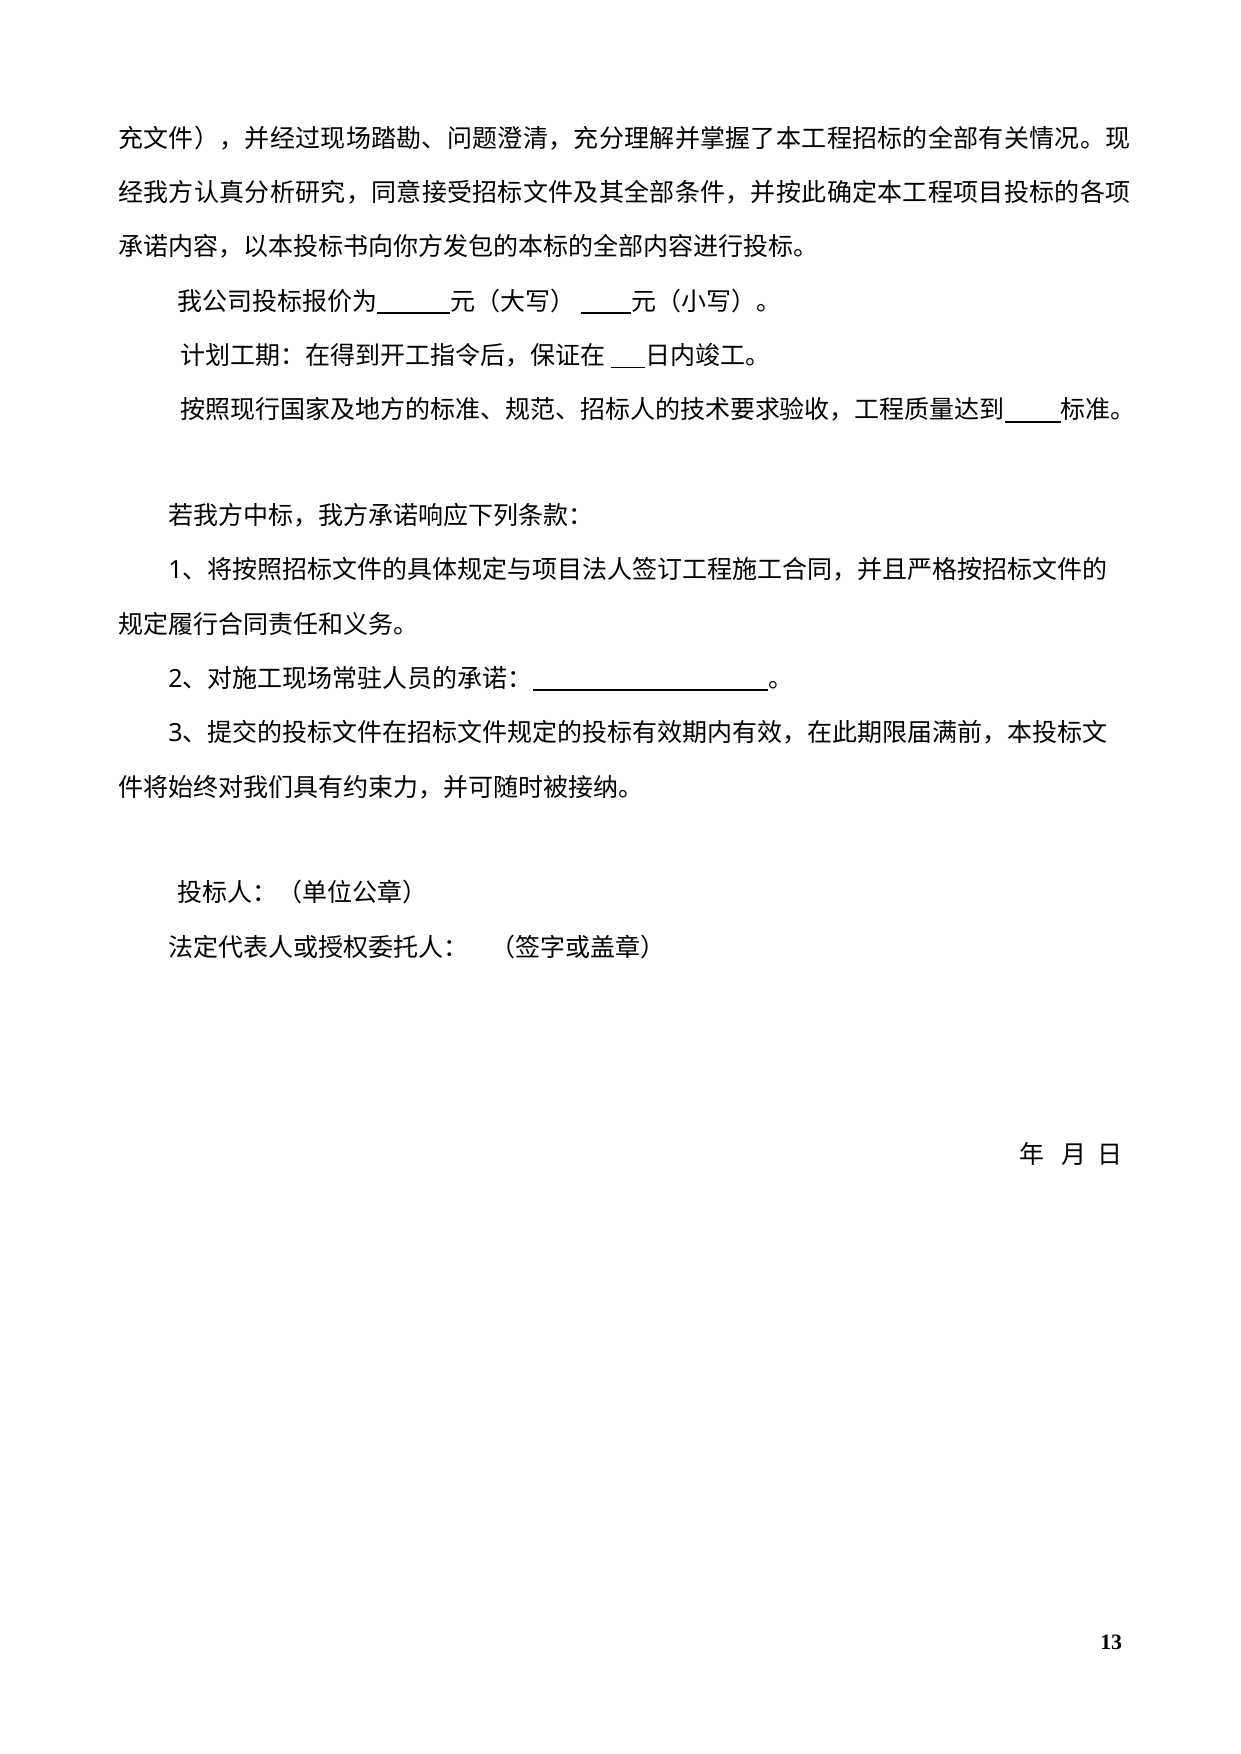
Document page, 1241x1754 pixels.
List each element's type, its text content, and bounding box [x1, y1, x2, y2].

text 1、将按照招标文件的具体规定与项目法人签订工程施工合同，并且严格按招标文件的规定履行合同责任和义务。 [118, 550, 1122, 640]
text 我公司投标报价为 元（大写） 元（小写）。 [177, 281, 1122, 317]
text 2、对施工现场常驻人员的承诺： 。 [118, 658, 1122, 695]
text 投标人：（单位公章） [118, 873, 1122, 909]
text 年 月 日 [118, 1134, 1122, 1171]
text 若我方中标，我方承诺响应下列条款： [118, 495, 1122, 532]
text 按照现行国家及地方的标准、规范、招标人的技术要求验收，工程质量达到 标准。 [118, 390, 1131, 426]
text 计划工期：在得到开工指令后，保证在 日内竣工。 [118, 336, 1131, 372]
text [118, 118, 1131, 263]
text 3、提交的投标文件在招标文件规定的投标有效期内有效，在此期限届满前，本投标文件将始终对我们具有约束力，并可随时被接纳。 [118, 713, 1122, 803]
text 法定代表人或授权委托人： （签字或盖章） [118, 927, 1122, 963]
